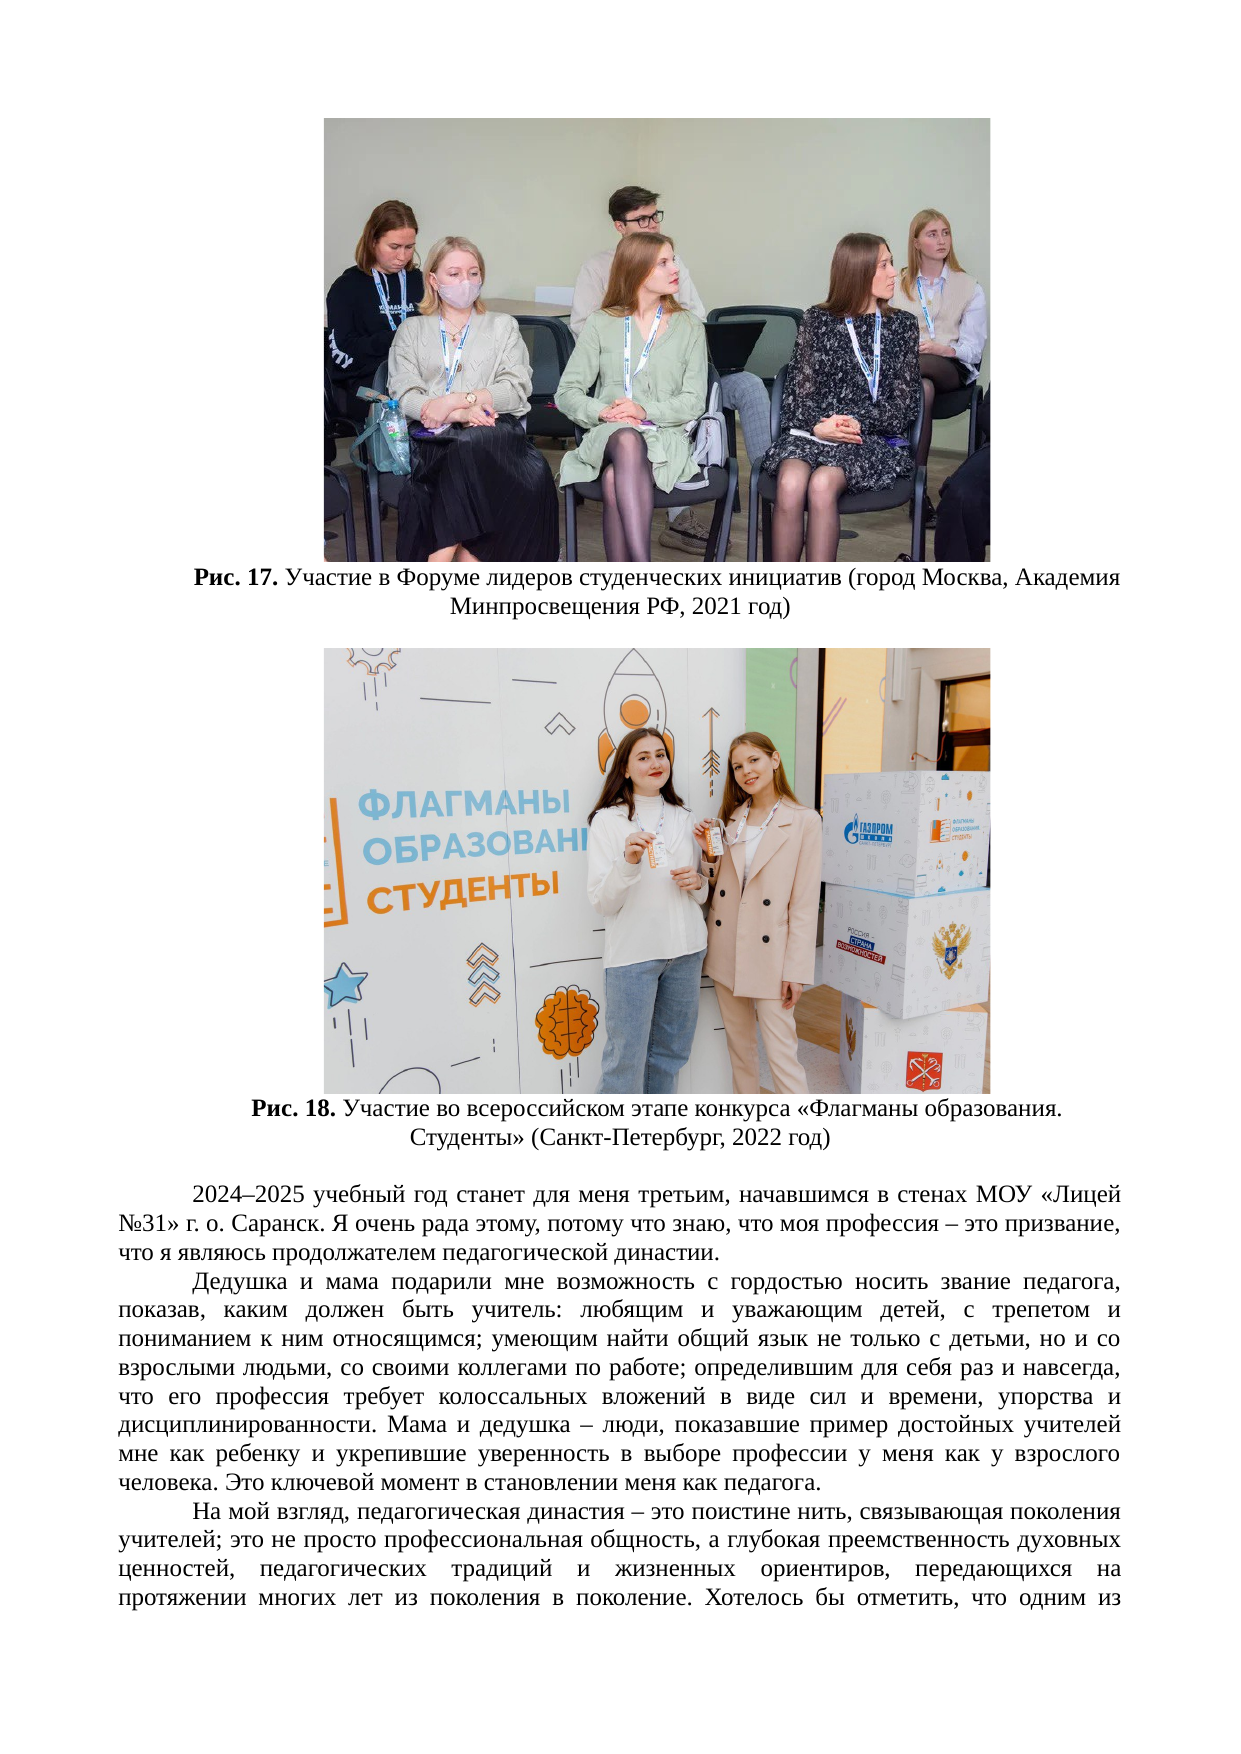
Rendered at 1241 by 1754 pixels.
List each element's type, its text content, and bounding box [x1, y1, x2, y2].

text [118, 1496, 1122, 1611]
text 2024‒2025 учебный год станет для меня третьим, начавшимся в стенах МОУ «Лицей №31» г. о. Саранск. Я очень рада этому, потому что знаю, что моя профессия – это призвание, что я являюсь продолжателем педагогической династии. [118, 1179, 1122, 1266]
picture [323, 118, 991, 562]
text Рис. 18. Участие во всероссийском этапе конкурса «Флагманы образования. Студенты» (Санкт-Петербург, 2022 год) [118, 1093, 1122, 1151]
text Дедушка и мама подарили мне возможность с гордостью носить звание педагога, показав, каким должен быть учитель: любящим и уважающим детей, с трепетом и пониманием к ним относящимся; умеющим найти общий язык не только с детьми, но и со взрослыми людьми, со своими коллегами по работе; определившим для себя раз и навсегда, что его профессия требует колоссальных вложений в виде сил и времени, упорства и дисциплинированности. Мама и дедушка – люди, показавшие пример достойных учителей мне как ребенку и укрепившие уверенность в выборе профессии у меня как у взрослого человека. Это ключевой момент в становлении меня как педагога. [118, 1266, 1122, 1496]
picture [323, 648, 991, 1094]
text Рис. 17. Участие в Форуме лидеров студенческих инициатив (город Москва, Академия Минпросвещения РФ, 2021 год) [118, 562, 1122, 619]
